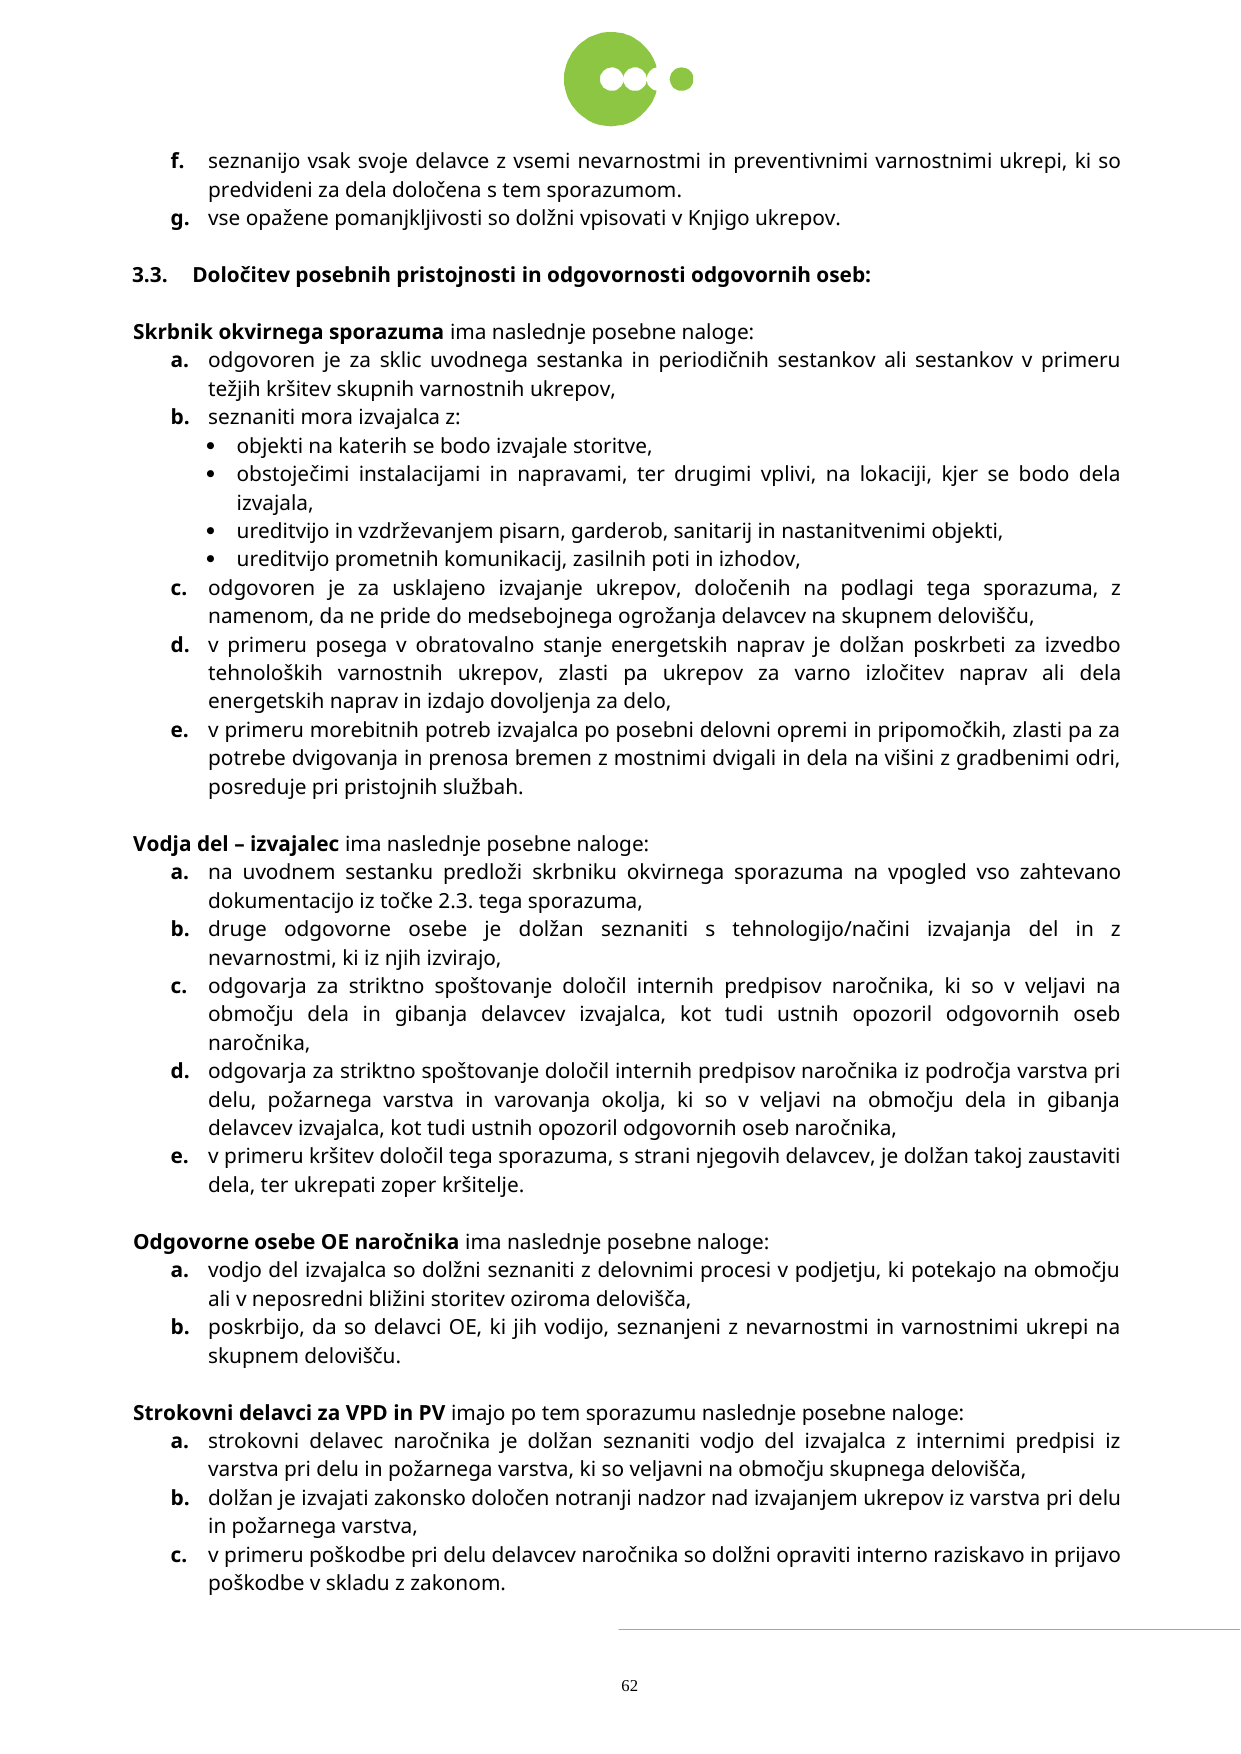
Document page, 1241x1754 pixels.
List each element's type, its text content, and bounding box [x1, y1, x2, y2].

list v primeru morebitnih potreb izvajalca po posebni delovni opremi in pripomočkih, zlasti pa za potrebe dvigovanja in prenosa bremen z mostnimi dvigali in dela na višini z gradbenimi odri, posreduje pri pristojnih službah. [170, 715, 1122, 800]
list v primeru posega v obratovalno stanje energetskih naprav je dolžan poskrbeti za izvedbo tehnoloških varnostnih ukrepov, zlasti pa ukrepov za varno izločitev naprav ali dela energetskih naprav in izdajo dovoljenja za delo, [170, 630, 1122, 715]
text Vodja del – izvajalec ima naslednje posebne naloge: [133, 829, 1122, 857]
list v primeru kršitev določil tega sporazuma, s strani njegovih delavcev, je dolžan takoj zaustaviti dela, ter ukrepati zoper kršitelje. [170, 1142, 1122, 1198]
text Skrbnik okvirnega sporazuma ima naslednje posebne naloge: [133, 317, 1122, 345]
list dolžan je izvajati zakonsko določen notranji nadzor nad izvajanjem ukrepov iz varstva pri delu in požarnega varstva, [170, 1483, 1122, 1540]
text Odgovorne osebe OE naročnika ima naslednje posebne naloge: [133, 1227, 1122, 1255]
list vodjo del izvajalca so dolžni seznaniti z delovnimi procesi v podjetju, ki potekajo na območju ali v neposredni bližini storitev oziroma delovišča, [170, 1255, 1122, 1312]
list druge odgovorne osebe je dolžan seznaniti s tehnologijo/načini izvajanja del in z nevarnostmi, ki iz njih izvirajo, [170, 914, 1122, 971]
list odgovarja za striktno spoštovanje določil internih predpisov naročnika, ki so v veljavi na območju dela in gibanja delavcev izvajalca, kot tudi ustnih opozoril odgovornih oseb naročnika, [170, 971, 1122, 1056]
list seznanijo vsak svoje delavce z vsemi nevarnostmi in preventivnimi varnostnimi ukrepi, ki so predvideni za dela določena s tem sporazumom. [170, 146, 1122, 203]
list v primeru poškodbe pri delu delavcev naročnika so dolžni opraviti interno raziskavo in prijavo poškodbe v skladu z zakonom. [170, 1540, 1122, 1597]
list obstoječimi instalacijami in napravami, ter drugimi vplivi, na lokaciji, kjer se bodo dela izvajala, [207, 459, 1122, 516]
list na uvodnem sestanku predloži skrbniku okvirnega sporazuma na vpogled vso zahtevano dokumentacijo iz točke 2.3. tega sporazuma, [170, 857, 1122, 914]
list ureditvijo in vzdrževanjem pisarn, garderob, sanitarij in nastanitvenimi objekti, [207, 516, 1122, 544]
list vse opažene pomanjkljivosti so dolžni vpisovati v Knjigo ukrepov. [170, 203, 1122, 232]
list objekti na katerih se bodo izvajale storitve, [207, 431, 1122, 459]
list ureditvijo prometnih komunikacij, zasilnih poti in izhodov, [207, 544, 1122, 573]
text Strokovni delavci za VPD in PV imajo po tem sporazumu naslednje posebne naloge: [133, 1398, 1122, 1426]
list strokovni delavec naročnika je dolžan seznaniti vodjo del izvajalca z internimi predpisi iz varstva pri delu in požarnega varstva, ki so veljavni na območju skupnega delovišča, [170, 1426, 1122, 1483]
list odgovoren je za usklajeno izvajanje ukrepov, določenih na podlagi tega sporazuma, z namenom, da ne pride do medsebojnega ogrožanja delavcev na skupnem delovišču, [170, 573, 1122, 630]
list seznaniti mora izvajalca z: [170, 402, 1122, 431]
list poskrbijo, da so delavci OE, ki jih vodijo, seznanjeni z nevarnostmi in varnostnimi ukrepi na skupnem delovišču. [170, 1312, 1122, 1369]
list Določitev posebnih pristojnosti in odgovornosti odgovornih oseb: [132, 260, 1122, 288]
list odgovarja za striktno spoštovanje določil internih predpisov naročnika iz področja varstva pri delu, požarnega varstva in varovanja okolja, ki so v veljavi na območju dela in gibanja delavcev izvajalca, kot tudi ustnih opozoril odgovornih oseb naročnika, [170, 1056, 1122, 1142]
list odgovoren je za sklic uvodnega sestanka in periodičnih sestankov ali sestankov v primeru težjih kršitev skupnih varnostnih ukrepov, [170, 345, 1122, 402]
